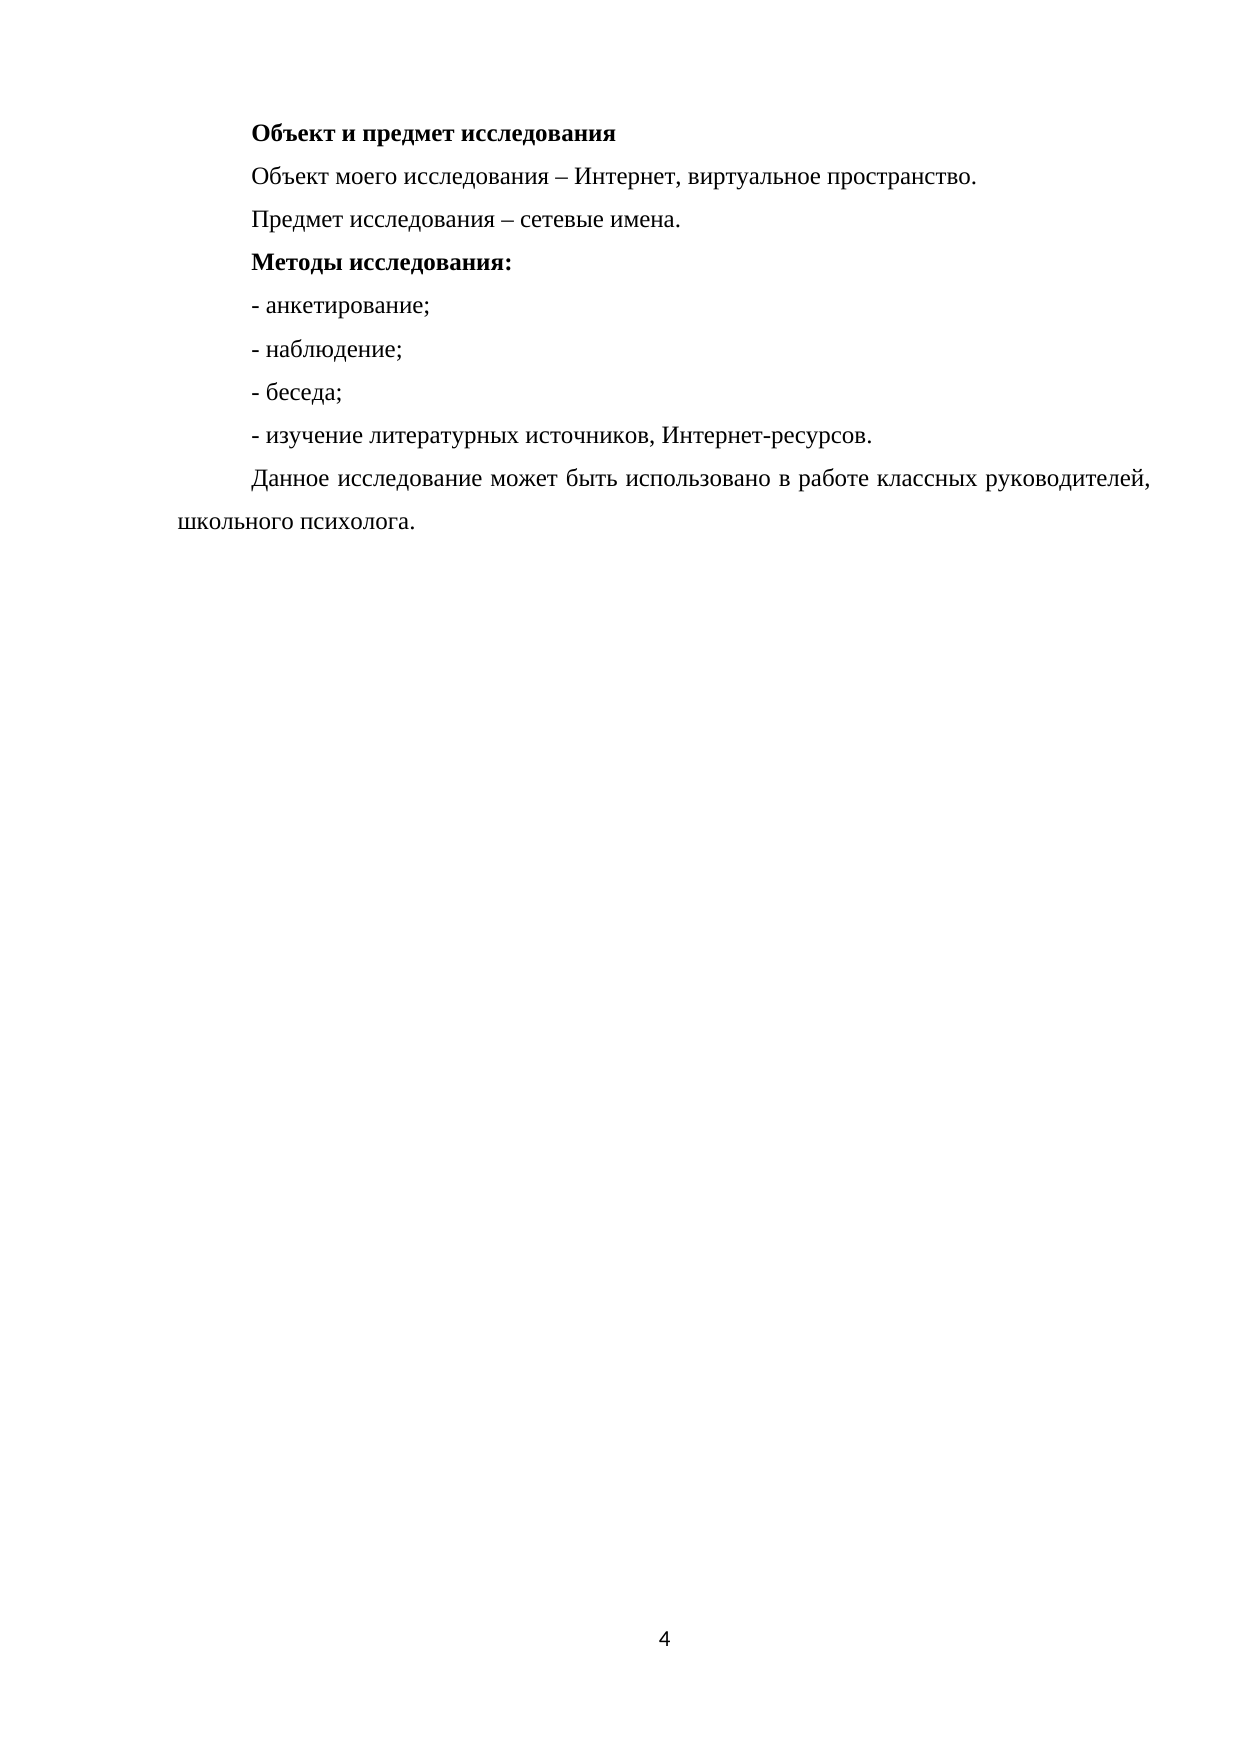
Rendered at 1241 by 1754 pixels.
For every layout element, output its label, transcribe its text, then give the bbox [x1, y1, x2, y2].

text - беседа; [177, 377, 1152, 406]
text Данное исследование может быть использовано в работе классных руководителей, школьного психолога. [177, 463, 1152, 535]
text - наблюдение; [177, 334, 1152, 362]
text Методы исследования: [177, 247, 1152, 276]
text - изучение литературных источников, Интернет-ресурсов. [177, 420, 1152, 449]
text Объект и предмет исследования [177, 118, 1152, 147]
text Предмет исследования – сетевые имена. [177, 204, 1152, 233]
text - анкетирование; [177, 291, 1152, 319]
text Объект моего исследования – Интернет, виртуальное пространство. [177, 161, 1152, 190]
